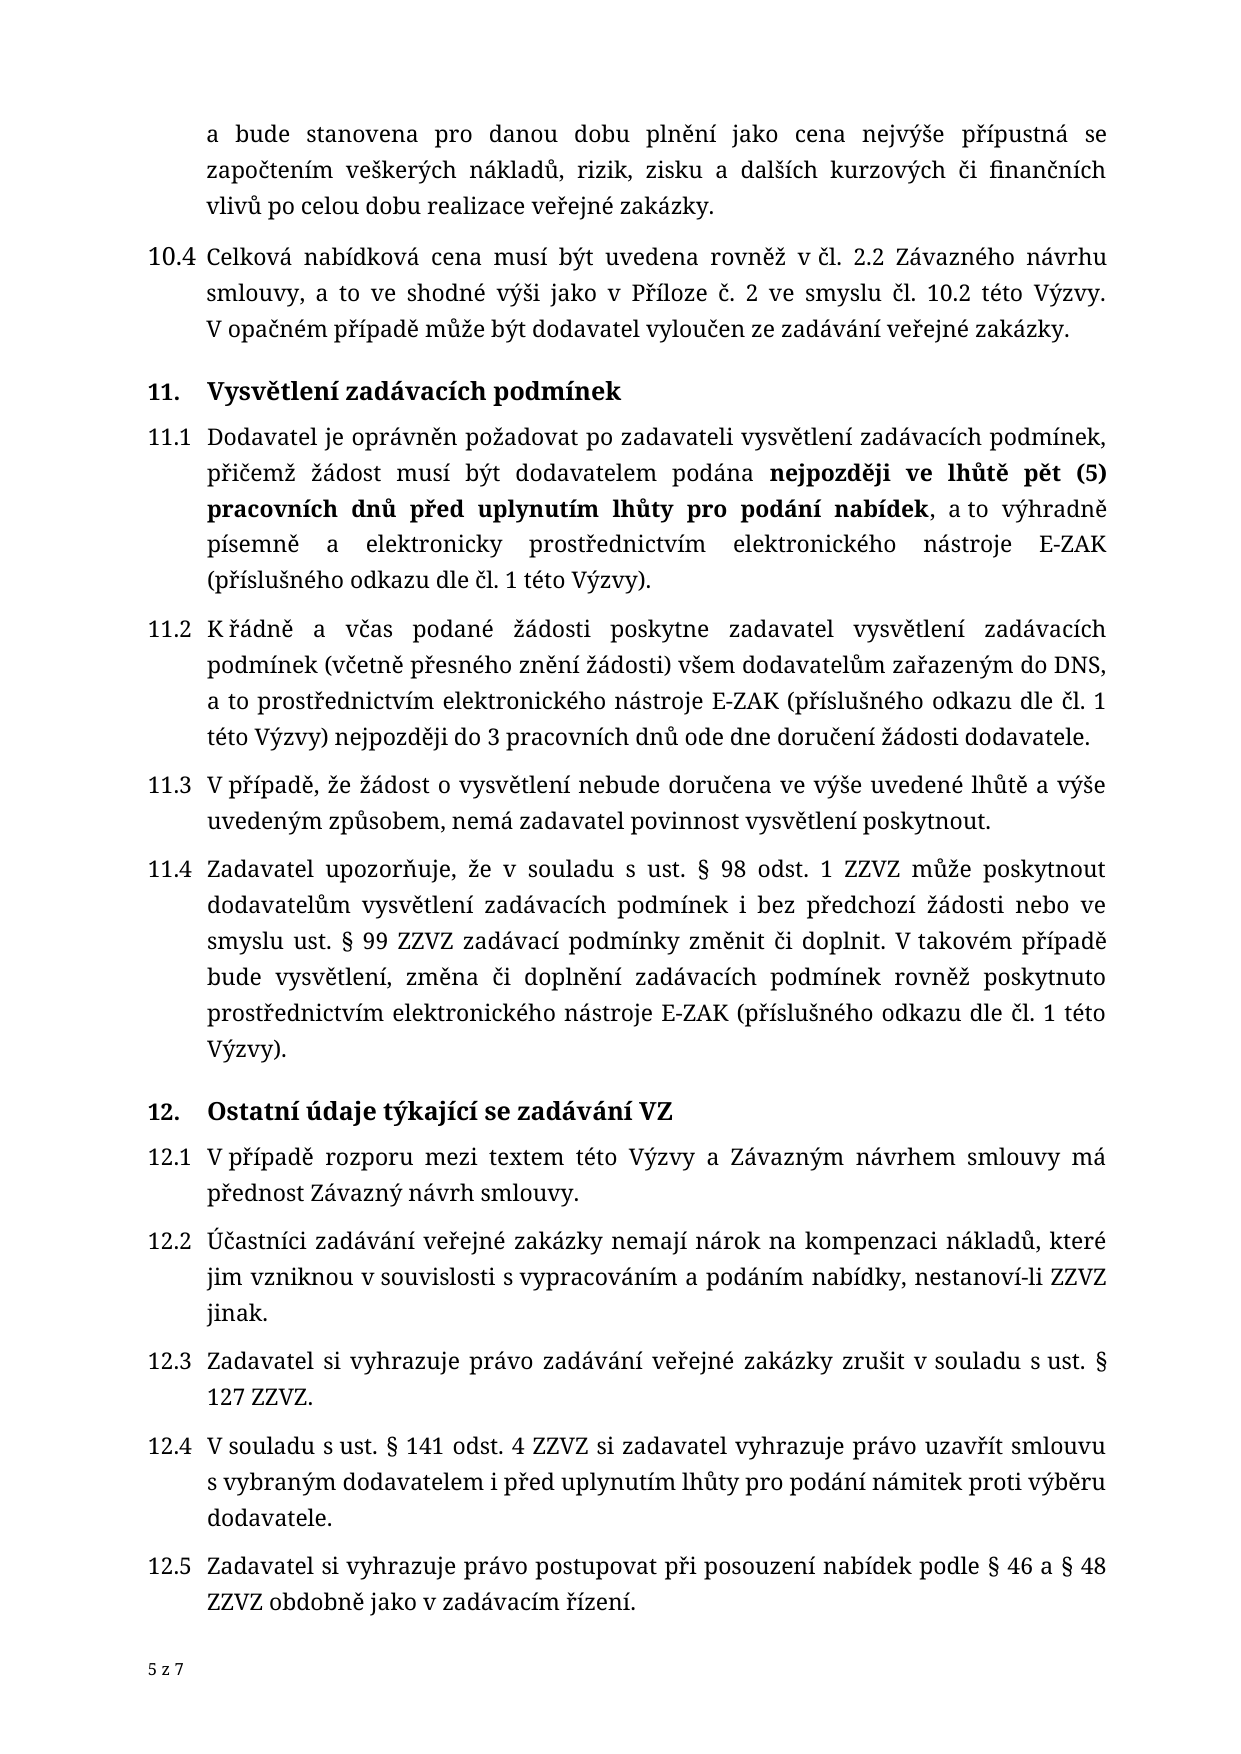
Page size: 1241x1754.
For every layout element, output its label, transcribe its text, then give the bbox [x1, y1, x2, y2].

subtitle Ostatní údaje týkající se zadávání VZ [148, 1094, 1107, 1128]
list K řádně a včas podané žádosti poskytne zadavatel vysvětlení zadávacích podmínek (včetně přesného znění žádosti) všem dodavatelům zařazeným do DNS, a to prostřednictvím elektronického nástroje E-ZAK (příslušného odkazu dle čl. 1 této Výzvy) nejpozději do 3 pracovních dnů ode dne doručení žádosti dodavatele. [148, 613, 1107, 752]
list V případě rozporu mezi textem této Výzvy a Závazným návrhem smlouvy má přednost Závazný návrh smlouvy. [148, 1141, 1107, 1208]
list Účastníci zadávání veřejné zakázky nemají nárok na kompenzaci nákladů, které jim vzniknou v souvislosti s vypracováním a podáním nabídky, nestanoví-li ZZVZ jinak. [148, 1225, 1107, 1328]
list Zadavatel si vyhrazuje právo postupovat při posouzení nabídek podle § 46 a § 48 ZZVZ obdobně jako v zadávacím řízení. [148, 1550, 1107, 1617]
list Zadavatel si vyhrazuje právo zadávání veřejné zakázky zrušit v souladu s ust. § 127 ZZVZ. [148, 1345, 1107, 1412]
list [148, 118, 1107, 221]
list Celková nabídková cena musí být uvedena rovněž v čl. 2.2 Závazného návrhu smlouvy, a to ve shodné výši jako v Příloze č. 2 ve smyslu čl. 10.2 této Výzvy. V opačném případě může být dodavatel vyloučen ze zadávání veřejné zakázky. [148, 238, 1107, 344]
list V případě, že žádost o vysvětlení nebude doručena ve výše uvedené lhůtě a výše uvedeným způsobem, nemá zadavatel povinnost vysvětlení poskytnout. [148, 769, 1107, 836]
subtitle Vysvětlení zadávacích podmínek [148, 374, 1107, 408]
list Dodavatel je oprávněn požadovat po zadavateli vysvětlení zadávacích podmínek, přičemž žádost musí být dodavatelem podána nejpozději ve lhůtě pět (5) pracovních dnů před uplynutím lhůty pro podání nabídek, a to výhradně písemně a elektronicky prostřednictvím elektronického nástroje E-ZAK (příslušného odkazu dle čl. 1 této Výzvy). [148, 421, 1107, 596]
list V souladu s ust. § 141 odst. 4 ZZVZ si zadavatel vyhrazuje právo uzavřít smlouvu s vybraným dodavatelem i před uplynutím lhůty pro podání námitek proti výběru dodavatele. [148, 1430, 1107, 1533]
list Zadavatel upozorňuje, že v souladu s ust. § 98 odst. 1 ZZVZ může poskytnout dodavatelům vysvětlení zadávacích podmínek i bez předchozí žádosti nebo ve smyslu ust. § 99 ZZVZ zadávací podmínky změnit či doplnit. V takovém případě bude vysvětlení, změna či doplnění zadávacích podmínek rovněž poskytnuto prostřednictvím elektronického nástroje E-ZAK (příslušného odkazu dle čl. 1 této Výzvy). [148, 853, 1107, 1064]
